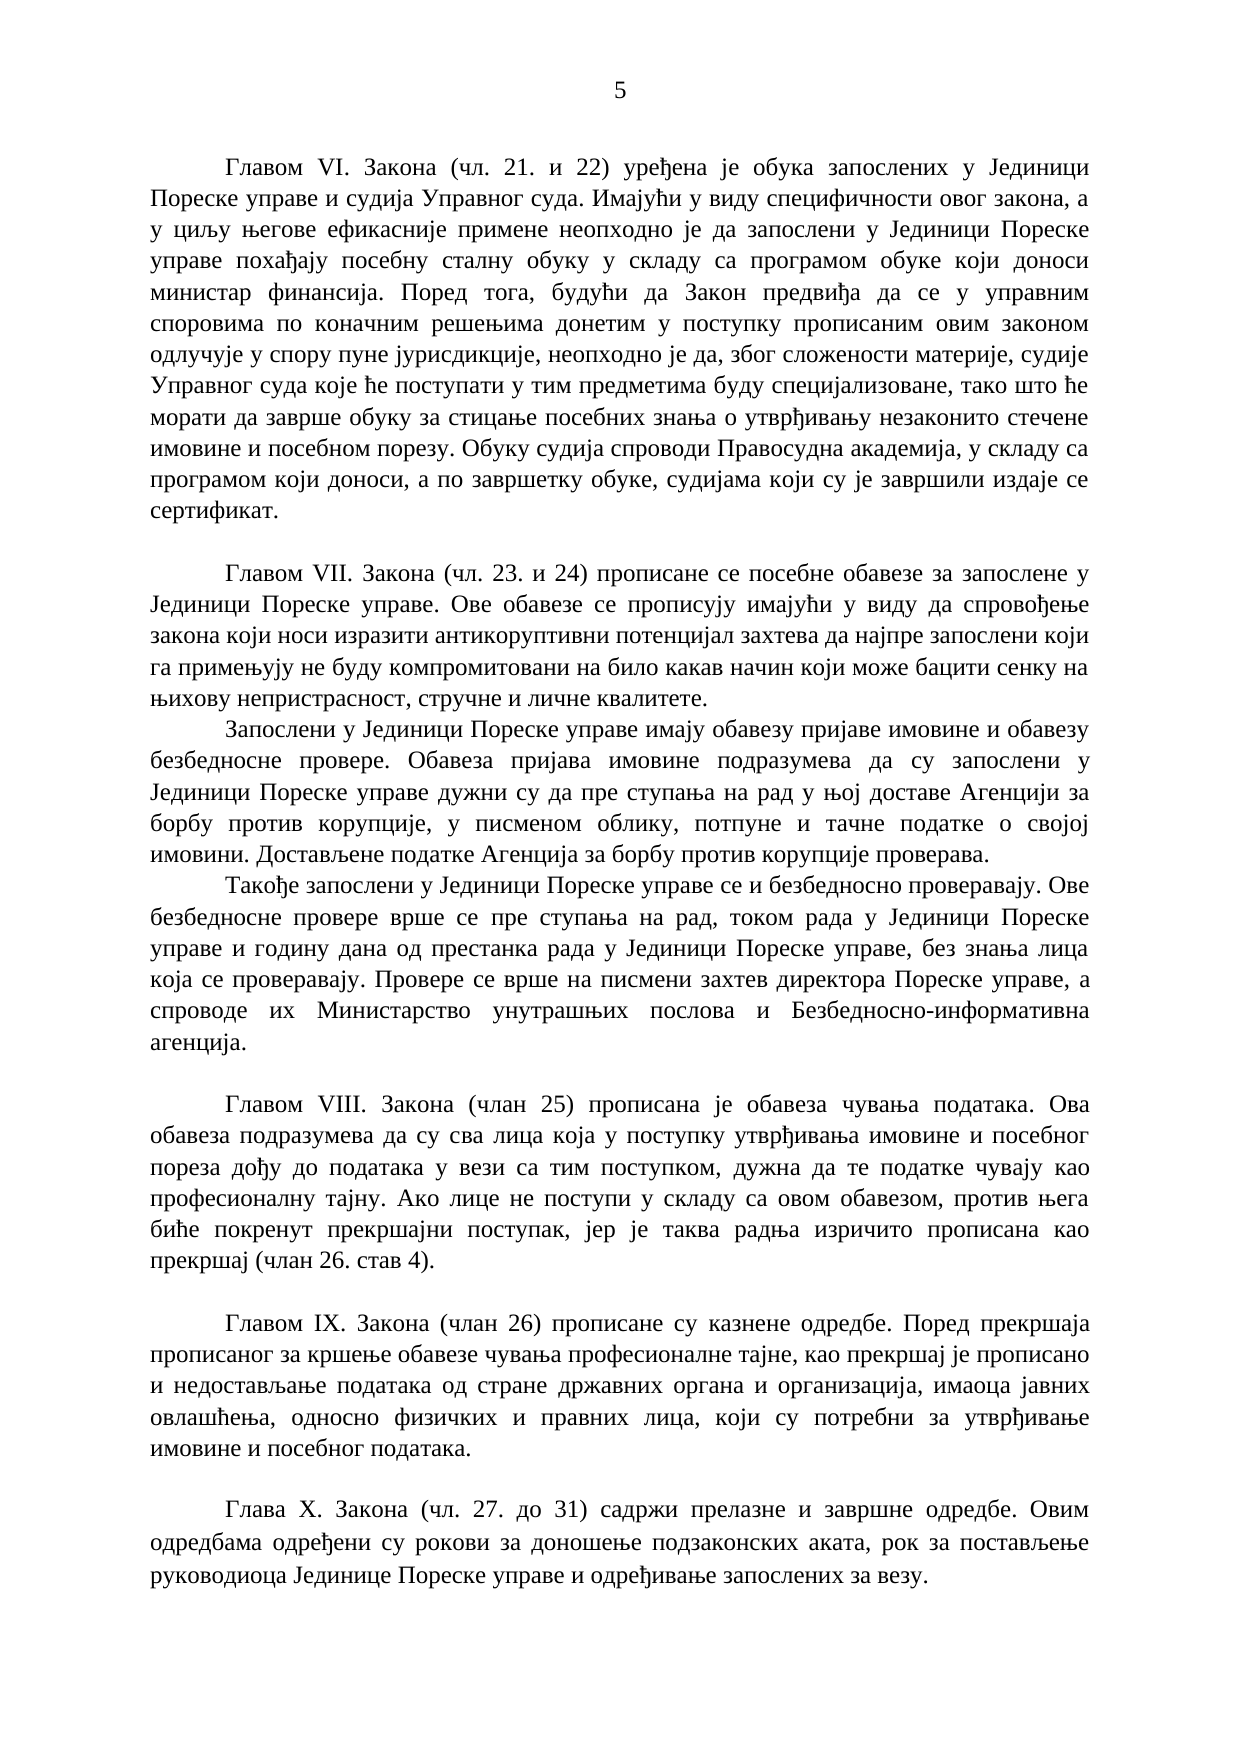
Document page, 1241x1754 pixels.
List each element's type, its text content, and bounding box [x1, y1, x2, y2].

text Главом VIII. Закона (члан 25) прописана је обавеза чувања података. Ова обавеза подразумева да су сва лица која у поступку утврђивања имовине и посебног пореза дођу до података у вези са тим поступком, дужна да те податке чувају као професионалну тајну. Ако лице не поступи у складу са овом обавезом, против њега биће покренут прекршајни поступак, јер је таква радња изричито прописана као прекршај (члан 26. став 4). [150, 1087, 1090, 1275]
text Главом IX. Закона (члан 26) прописане су казнене одредбе. Поред прекршаја прописаног за кршење обавезе чувања професионалне тајне, као прекршај је прописано и недостављање података од стране државних органа и организација, имаоца јавних овлашћења, односно физичких и правних лица, који су потребни за утврђивање имовине и посебног података. [150, 1306, 1090, 1462]
text Такође запослени у Јединици Пореске управе се и безбедносно проверавају. Ове безбедносне провере врше се пре ступања на рад, током рада у Јединици Пореске управе и годину дана од престанка рада у Јединици Пореске управе, без знања лица која се проверавају. Провере се врше на писмени захтев директора Пореске управе, а спроводе их Министарство унутрашњих послова и Безбедносно-информативна агенција. [150, 869, 1090, 1056]
text Главом VII. Закона (чл. 23. и 24) прописане се посебне обавезе за запослене у Јединици Пореске управе. Ове обавезе се прописују имајући у виду да спровођење закона који носи изразити антикоруптивни потенцијал захтева да најпре запослени који га примењују не буду компромитовани на било какав начин који може бацити сенку на њихову непристрасност, стручне и личне квалитете. [150, 556, 1090, 712]
text Запослени у Јединици Пореске управе имају обавезу пријаве имовине и обавезу безбедносне провере. Обавеза пријава имовине подразумева да су запослени у Јединици Пореске управе дужни су да пре ступања на рад у њој доставе Агенцији за борбу против корупције, у писменом облику, потпуне и тачне податке о својој имовини. Достављене податке Агенција за борбу против корупције проверава. [150, 712, 1090, 869]
text Глава Х. Закона (чл. 27. до 31) садржи прелазне и завршне одредбе. Овим одредбама одређени су рокови за доношење подзаконских аката, рок за постављење руководиоца Јединице Пореске управе и одређивање запослених за везу. [150, 1494, 1090, 1588]
text Главом VI. Закона (чл. 21. и 22) уређена је обука запослених у Јединици Пореске управе и судија Управног суда. Имајући у виду специфичности овог закона, а у циљу његове ефикасније примене неопходно је да запослени у Јединици Пореске управе похађају посебну сталну обуку у складу са програмом обуке који доноси министар финансија. Поред тога, будући да Закон предвиђа да се у управним споровима по коначним решењима донетим у поступку прописаним овим законом одлучује у спору пуне јурисдикције, неопходно је да, због сложености материје, судије Управног суда које ће поступати у тим предметима буду специјализоване, тако што ће морати да заврше обуку за стицање посебних знања о утврђивању незаконито стечене имовине и посебном порезу. Обуку судија спроводи Правосудна академија, у складу са програмом који доноси, а по завршетку обуке, судијама који су је завршили издаје се сертификат. [150, 150, 1090, 525]
